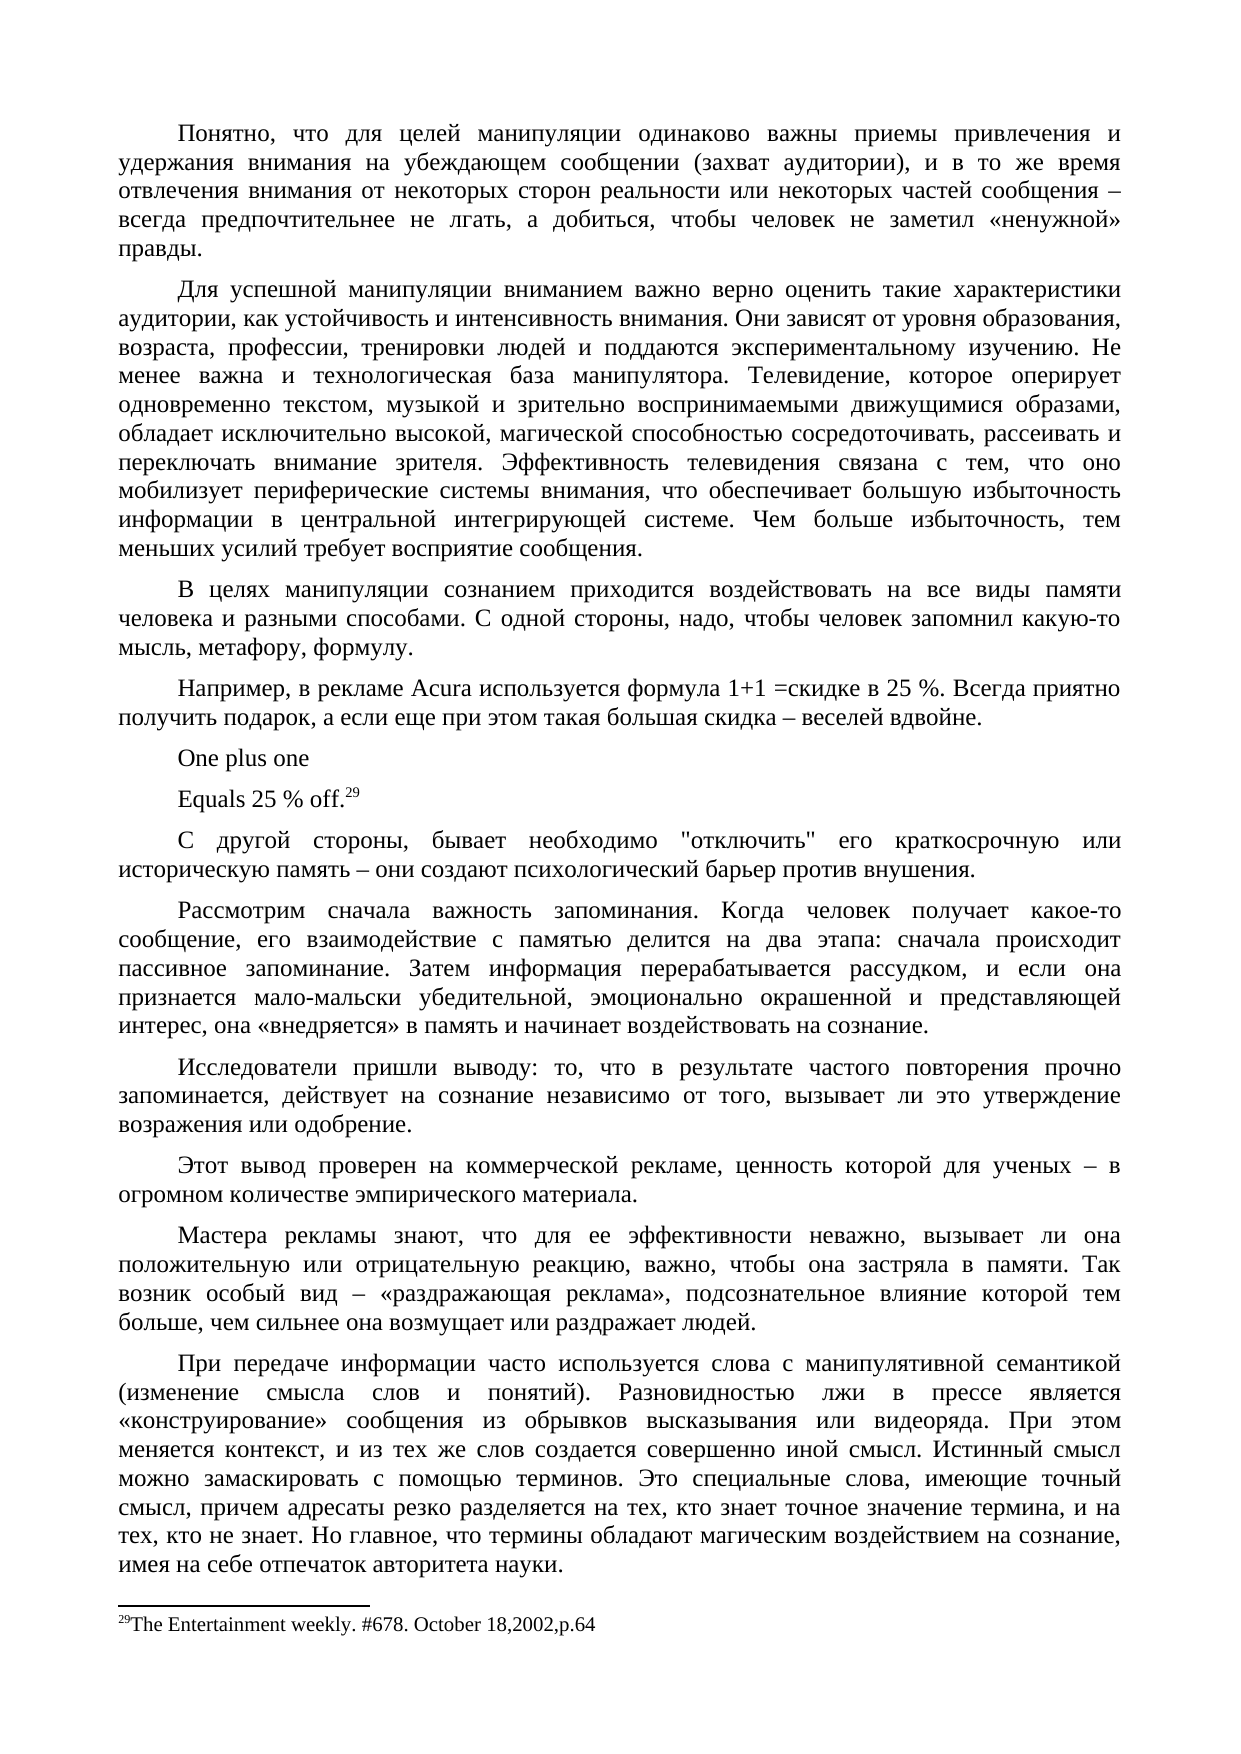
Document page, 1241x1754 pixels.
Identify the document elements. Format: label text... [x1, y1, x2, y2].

text Equals 25 % off. [118, 784, 1122, 813]
text Мастера рекламы знают, что для ее эффективности неважно, вызывает ли она положительную или отрицательную реакцию, важно, чтобы она застряла в памяти. Так возник особый вид – «раздражающая реклама», подсознательное влияние которой тем больше, чем сильнее она возмущает или раздражает людей. [118, 1221, 1122, 1336]
text One plus one [118, 743, 1122, 772]
text Например, в рекламе Acura используется формула 1+1 =скидке в 25 %. Всегда приятно получить подарок, а если еще при этом такая большая скидка – веселей вдвойне. [118, 673, 1122, 731]
text Понятно, что для целей манипуляции одинаково важны приемы привлечения и удержания внимания на убеждающем сообщении (захват аудитории), и в то же время отвлечения внимания от некоторых сторон реальности или некоторых частей сообщения – всегда предпочтительнее не лгать, а добиться, чтобы человек не заметил «ненужной» правды. [118, 118, 1122, 262]
text С другой стороны, бывает необходимо "отключить" его краткосрочную или историческую память – они создают психологический барьер против внушения. [118, 826, 1122, 883]
text Исследователи пришли выводу: то, что в результате частого повторения прочно запоминается, действует на сознание независимо от того, вызывает ли это утверждение возражения или одобрение. [118, 1052, 1122, 1138]
text В целях манипуляции сознанием приходится воздействовать на все виды памяти человека и разными способами. С одной стороны, надо, чтобы человек запомнил какую-то мысль, метафору, формулу. [118, 574, 1122, 661]
text Рассмотрим сначала важность запоминания. Когда человек получает какое-то сообщение, его взаимодействие с памятью делится на два этапа: сначала происходит пассивное запоминание. Затем информация перерабатывается рассудком, и если она признается мало-мальски убедительной, эмоционально окрашенной и представляющей интерес, она «внедряется» в память и начинает воздействовать на сознание. [118, 896, 1122, 1039]
text При передаче информации часто используется слова с манипулятивной семантикой (изменение смысла слов и понятий). Разновидностью лжи в прессе является «конструирование» сообщения из обрывков высказывания или видеоряда. При этом меняется контекст, и из тех же слов создается совершенно иной смысл. Истинный смысл можно замаскировать с помощью терминов. Это специальные слова, имеющие точный смысл, причем адресаты резко разделяется на тех, кто знает точное значение термина, и на тех, кто не знает. Но главное, что термины обладают магическим воздействием на сознание, имея на себе отпечаток авторитета науки. [118, 1348, 1122, 1578]
text Для успешной манипуляции вниманием важно верно оценить такие характеристики аудитории, как устойчивость и интенсивность внимания. Они зависят от уровня образования, возраста, профессии, тренировки людей и поддаются экспериментальному изучению. Не менее важна и технологическая база манипулятора. Телевидение, которое оперирует одновременно текстом, музыкой и зрительно воспринимаемыми движущимися образами, обладает исключительно высокой, магической способностью сосредоточивать, рассеивать и переключать внимание зрителя. Эффективность телевидения связана с тем, что оно мобилизует периферические системы внимания, что обеспечивает большую избыточность информации в центральной интегрирующей системе. Чем больше избыточность, тем меньших усилий требует восприятие сообщения. [118, 274, 1122, 562]
text Этот вывод проверен на коммерческой рекламе, ценность которой для ученых – в огромном количестве эмпирического материала. [118, 1151, 1122, 1208]
